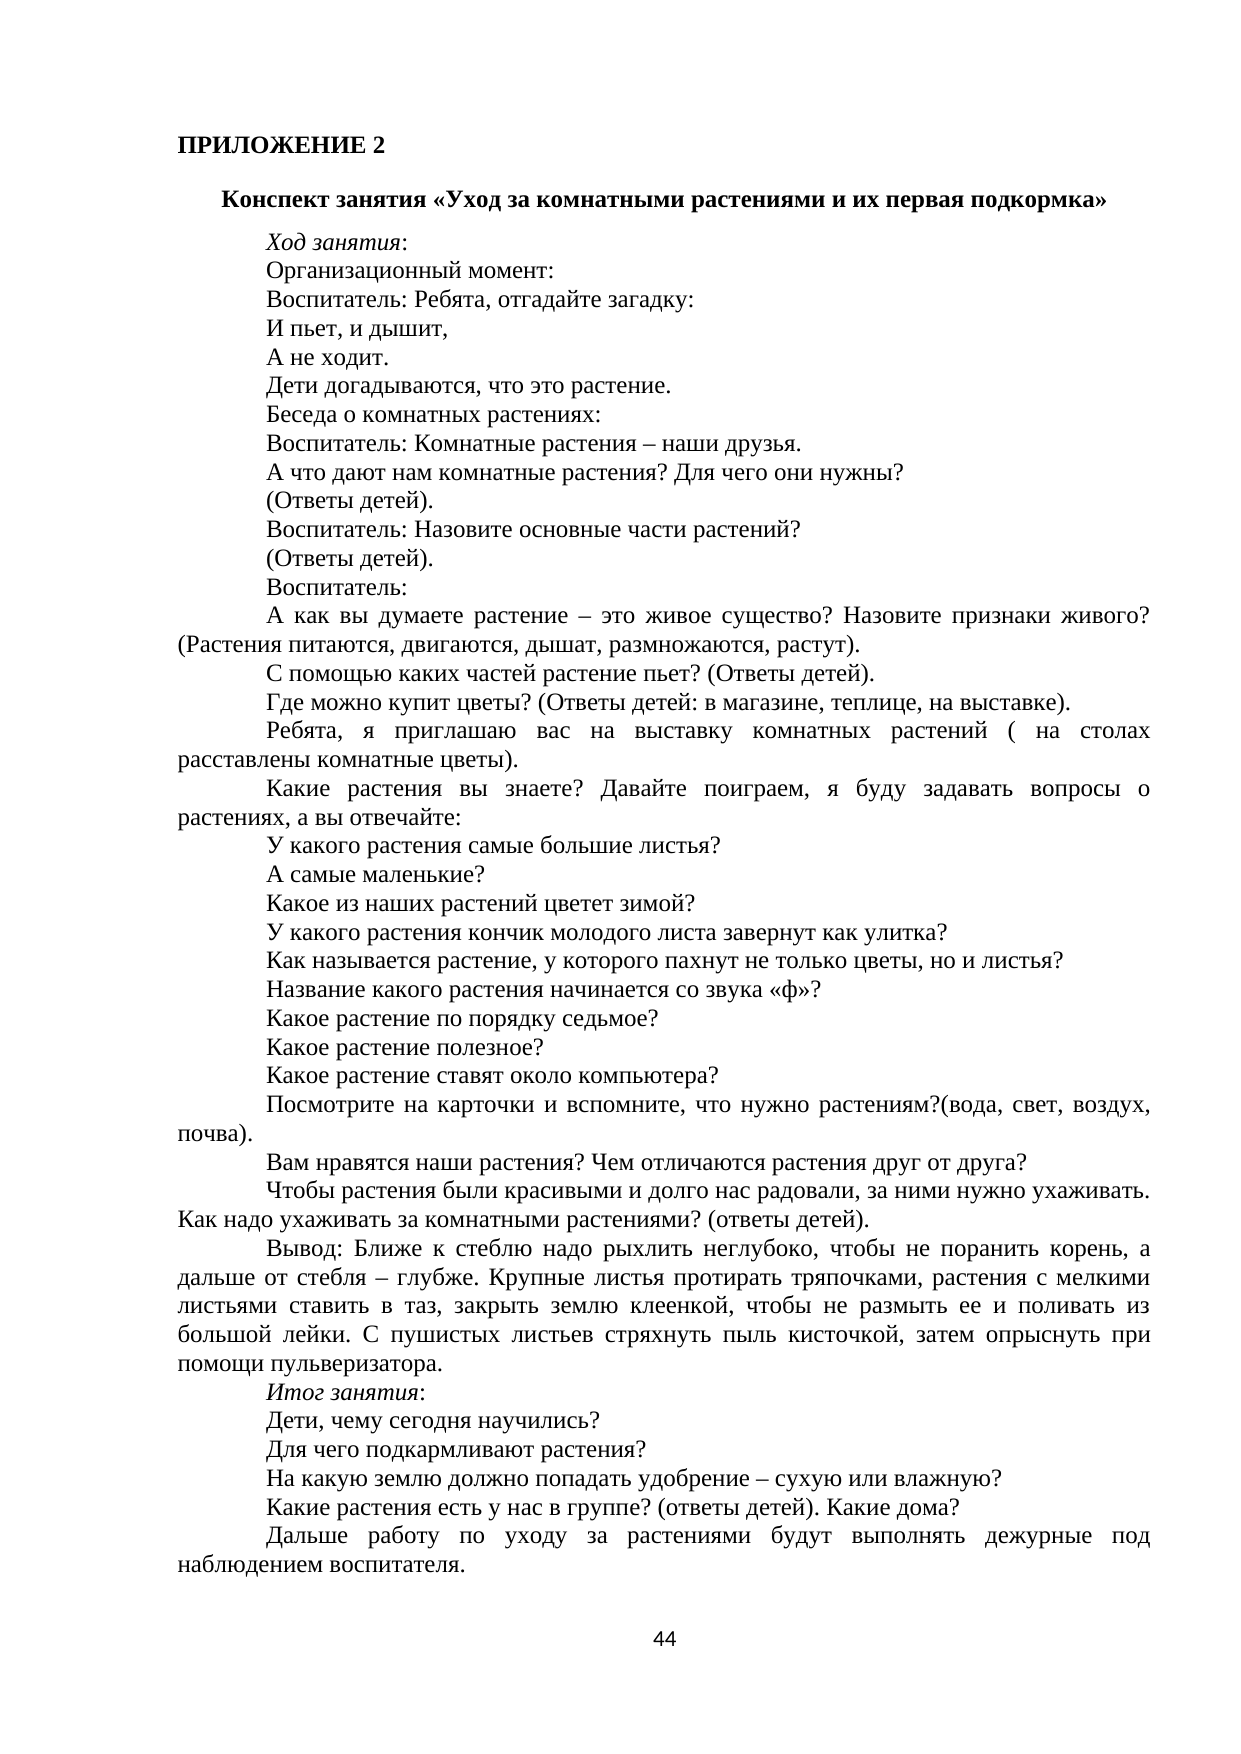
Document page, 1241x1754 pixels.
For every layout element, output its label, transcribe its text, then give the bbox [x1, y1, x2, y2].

text Организационный момент: [177, 256, 1152, 284]
text ПРИЛОЖЕНИЕ 2 [177, 130, 1152, 159]
text Конспект занятия «Уход за комнатными растениями и их первая подкормка» [177, 184, 1152, 212]
text И пьет, и дышит, [177, 313, 1152, 342]
text (Ответы детей). [177, 543, 1152, 572]
text Воспитатель: Ребята, отгадайте загадку: [177, 284, 1152, 313]
text (Ответы детей). [177, 486, 1152, 514]
text Для чего подкармливают растения? [177, 1434, 1152, 1463]
text Как называется растение, у которого пахнут не только цветы, но и листья? [177, 946, 1152, 974]
text А не ходит. [177, 342, 1152, 371]
text А что дают нам комнатные растения? Для чего они нужны? [177, 457, 1152, 486]
text Воспитатель: [177, 572, 1152, 601]
text А самые маленькие? [177, 859, 1152, 888]
text Вывод: Ближе к стеблю надо рыхлить неглубоко, чтобы не поранить корень, а дальше от стебля – глубже. Крупные листья протирать тряпочками, растения с мелкими листьями ставить в таз, закрыть землю клеенкой, чтобы не размыть ее и поливать из большой лейки. С пушистых листьев стряхнуть пыль кисточкой, затем опрыснуть при помощи пульверизатора. [177, 1233, 1152, 1377]
text Ход занятия: [177, 227, 1152, 256]
text Какие растения есть у нас в группе? (ответы детей). Какие дома? [177, 1492, 1152, 1521]
text Какие растения вы знаете? Давайте поиграем, я буду задавать вопросы о растениях, а вы отвечайте: [177, 773, 1152, 831]
text Посмотрите на карточки и вспомните, что нужно растениям?(вода, свет, воздух, почва). [177, 1089, 1152, 1147]
text Вам нравятся наши растения? Чем отличаются растения друг от друга? [177, 1147, 1152, 1176]
text Название какого растения начинается со звука «ф»? [177, 974, 1152, 1003]
text Ребята, я приглашаю вас на выставку комнатных растений ( на столах расставлены комнатные цветы). [177, 716, 1152, 773]
text Какое растение полезное? [177, 1032, 1152, 1061]
text Где можно купит цветы? (Ответы детей: в магазине, теплице, на выставке). [177, 687, 1152, 716]
text Чтобы растения были красивыми и долго нас радовали, за ними нужно ухаживать. Как надо ухаживать за комнатными растениями? (ответы детей). [177, 1176, 1152, 1233]
text Какое растение по порядку седьмое? [177, 1003, 1152, 1032]
text Дети догадываются, что это растение. [177, 371, 1152, 399]
text У какого растения кончик молодого листа завернут как улитка? [177, 917, 1152, 946]
text А как вы думаете растение – это живое существо? Назовите признаки живого? (Растения питаются, двигаются, дышат, размножаются, растут). [177, 601, 1152, 658]
text У какого растения самые большие листья? [177, 831, 1152, 859]
text Беседа о комнатных растениях: [177, 399, 1152, 428]
text Дальше работу по уходу за растениями будут выполнять дежурные под наблюдением воспитателя. [177, 1521, 1152, 1578]
text С помощью каких частей растение пьет? (Ответы детей). [177, 658, 1152, 687]
text Итог занятия: [177, 1377, 1152, 1406]
text Какое растение ставят около компьютера? [177, 1061, 1152, 1089]
text Дети, чему сегодня научились? [177, 1406, 1152, 1434]
text Воспитатель: Комнатные растения – наши друзья. [177, 428, 1152, 457]
text Воспитатель: Назовите основные части растений? [177, 514, 1152, 543]
text На какую землю должно попадать удобрение – сухую или влажную? [177, 1463, 1152, 1492]
text Какое из наших растений цветет зимой? [177, 888, 1152, 917]
